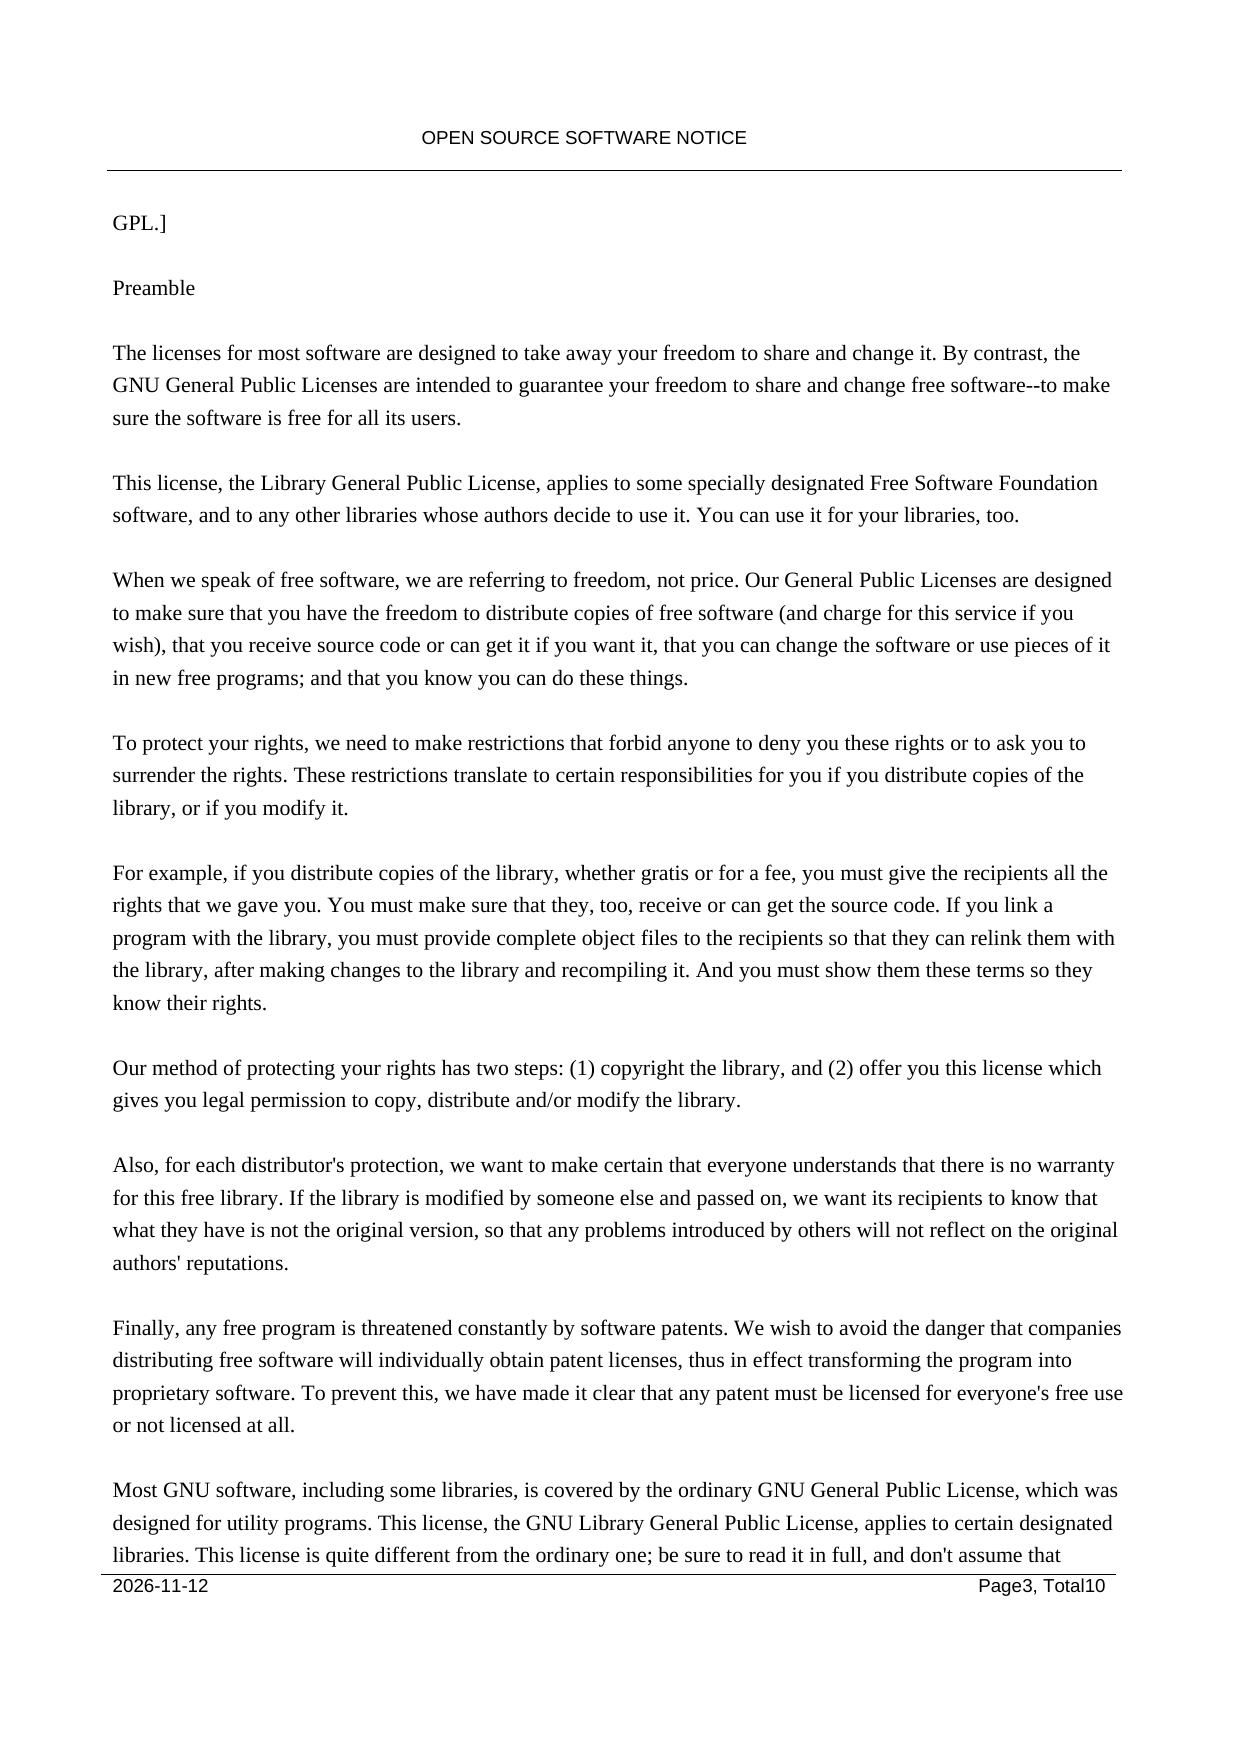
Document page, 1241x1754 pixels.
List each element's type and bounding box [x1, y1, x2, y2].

text [112, 206, 1128, 1571]
